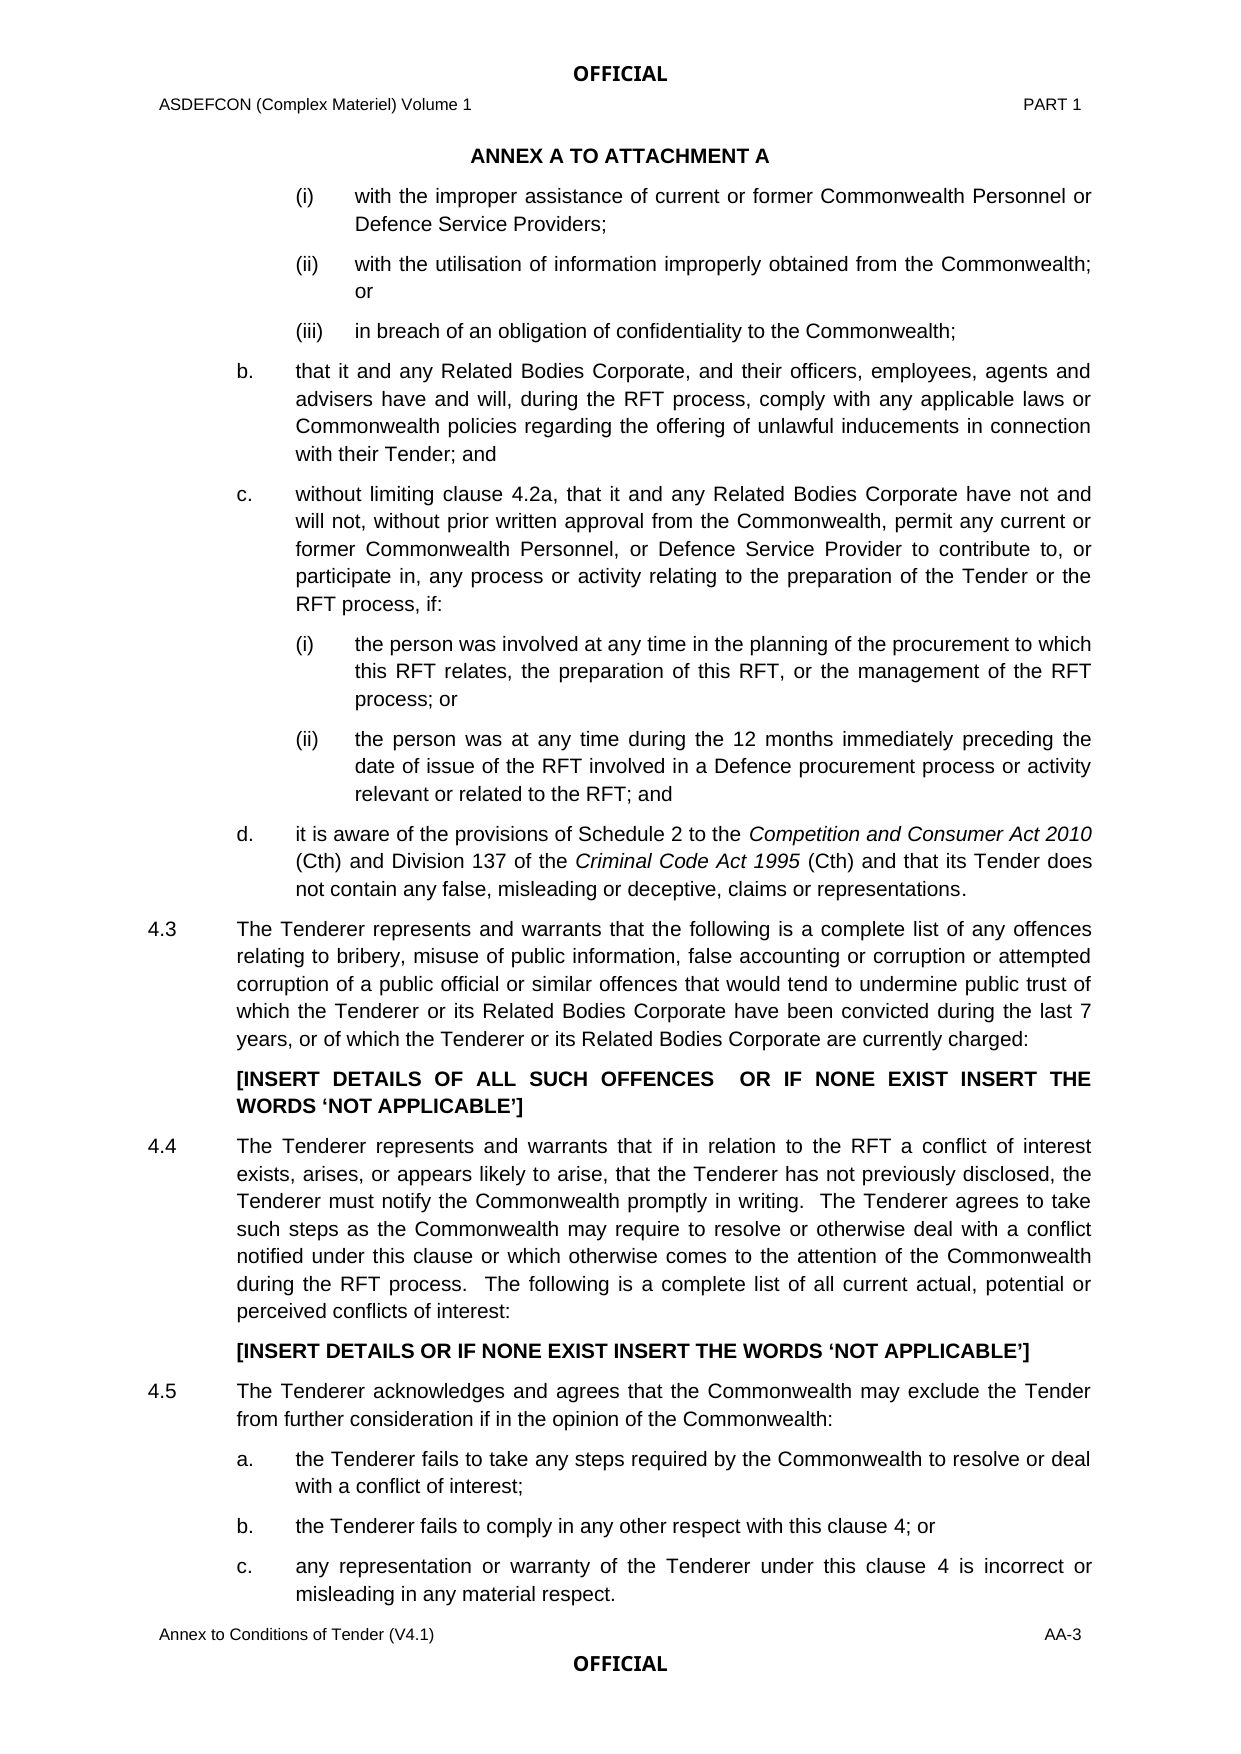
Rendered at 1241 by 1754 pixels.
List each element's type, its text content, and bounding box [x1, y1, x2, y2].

text the Tenderer fails to comply in any other respect with this clause 4; or [236, 1514, 1092, 1538]
text The Tenderer represents and warrants that if in relation to the RFT a conflict of interest exists, arises, or appears likely to arise, that the Tenderer has not previously disclosed, the Tenderer must notify the Commonwealth promptly in writing. The Tenderer agrees to take such steps as the Commonwealth may require to resolve or otherwise deal with a conflict notified under this clause or which otherwise comes to the attention of the Commonwealth during the RFT process. The following is a complete list of all current actual, potential or perceived conflicts of interest: [148, 1134, 1092, 1323]
text that it and any Related Bodies Corporate, and their officers, employees, agents and advisers have and will, during the RFT process, comply with any applicable laws or Commonwealth policies regarding the offering of unlawful inducements in connection with their Tender; and [236, 359, 1092, 466]
text The Tenderer represents and warrants that the following is a complete list of any offences relating to bribery, misuse of public information, false accounting or corruption or attempted corruption of a public official or similar offences that would tend to undermine public trust of which the Tenderer or its Related Bodies Corporate have been convicted during the last 7 years, or of which the Tenderer or its Related Bodies Corporate are currently charged: [148, 917, 1092, 1051]
text [INSERT DETAILS OF ALL SUCH OFFENCES OR IF NONE EXIST INSERT THE WORDS ‘NOT APPLICABLE’] [236, 1067, 1092, 1118]
text without limiting clause 4.2a, that it and any Related Bodies Corporate have not and will not, without prior written approval from the Commonwealth, permit any current or former Commonwealth Personnel, or Defence Service Provider to contribute to, or participate in, any process or activity relating to the preparation of the Tender or the RFT process, if: [236, 482, 1092, 616]
text the Tenderer fails to take any steps required by the Commonwealth to resolve or deal with a conflict of interest; [236, 1447, 1092, 1498]
text with the improper assistance of current or former Commonwealth Personnel or Defence Service Providers; [295, 184, 1092, 236]
text The Tenderer acknowledges and agrees that the Commonwealth may exclude the Tender from further consideration if in the opinion of the Commonwealth: [148, 1379, 1092, 1431]
text the person was at any time during the 12 months immediately preceding the date of issue of the RFT involved in a Defence procurement process or activity relevant or related to the RFT; and [295, 727, 1092, 806]
text in breach of an obligation of confidentiality to the Commonwealth; [295, 319, 1092, 343]
text with the utilisation of information improperly obtained from the Commonwealth; or [295, 252, 1092, 303]
text the person was involved at any time in the planning of the procurement to which this RFT relates, the preparation of this RFT, or the management of the RFT process; or [295, 632, 1092, 711]
text [INSERT DETAILS OR IF NONE EXIST INSERT THE WORDS ‘NOT APPLICABLE’] [236, 1339, 1092, 1363]
text it is aware of the provisions of Schedule 2 to the Competition and Consumer Act 2010 (Cth) and Division 137 of the Criminal Code Act 1995 (Cth) and that its Tender does not contain any false, misleading or deceptive, claims or representations. [236, 822, 1092, 901]
text any representation or warranty of the Tenderer under this clause 4 is incorrect or misleading in any material respect. [236, 1554, 1092, 1606]
